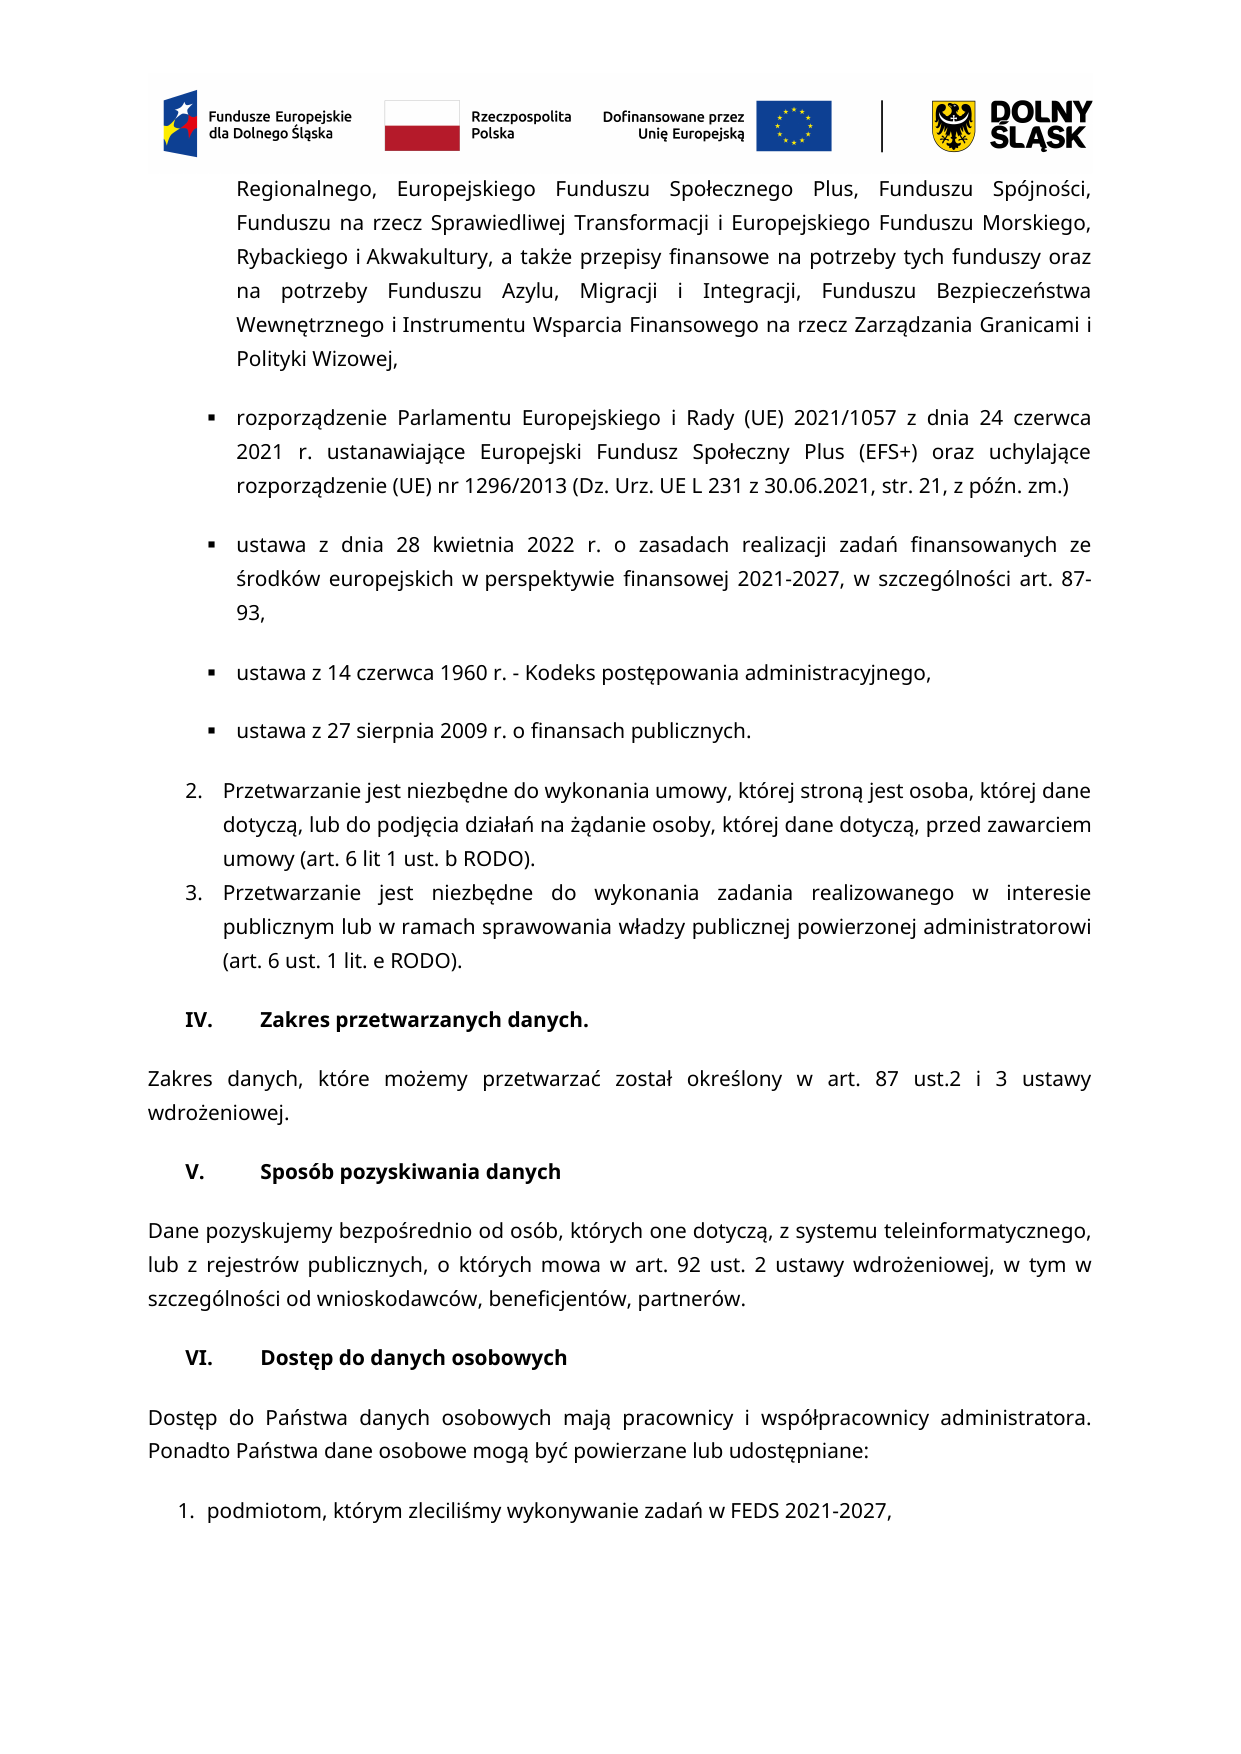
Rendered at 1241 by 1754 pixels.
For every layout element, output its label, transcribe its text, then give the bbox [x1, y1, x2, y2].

list Sposób pozyskiwania danych [185, 1157, 1093, 1186]
list Przetwarzanie jest niezbędne do wykonania umowy, której stroną jest osoba, której dane dotyczą, lub do podjęcia działań na żądanie osoby, której dane dotyczą, przed zawarciem umowy (art. 6 lit 1 ust. b RODO). [185, 776, 1093, 872]
list ustawa z 14 czerwca 1960 r. - Kodeks postępowania administracyjnego, [207, 658, 1093, 686]
list podmiotom, którym zleciliśmy wykonywanie zadań w FEDS 2021-2027, [177, 1496, 1093, 1524]
list ustawa z dnia 28 kwietnia 2022 r. o zasadach realizacji zadań finansowanych ze środków europejskich w perspektywie finansowej 2021-2027, w szczególności art. 87-93, [207, 530, 1093, 627]
list Dostęp do danych osobowych [185, 1343, 1093, 1372]
list Zakres przetwarzanych danych. [185, 1005, 1093, 1033]
text Zakres danych, które możemy przetwarzać został określony w art. 87 ust.2 i 3 ustawy wdrożeniowej. [148, 1064, 1093, 1127]
text Dostęp do Państwa danych osobowych mają pracownicy i współpracownicy administratora. Ponadto Państwa dane osobowe mogą być powierzane lub udostępniane: [148, 1403, 1093, 1465]
list ustawa z 27 sierpnia 2009 r. o finansach publicznych. [207, 717, 1093, 745]
list Przetwarzanie jest niezbędne do wykonania zadania realizowanego w interesie publicznym lub w ramach sprawowania władzy publicznej powierzonej administratorowi (art. 6 ust. 1 lit. e RODO). [185, 878, 1093, 974]
list rozporządzenie Parlamentu Europejskiego i Rady (UE) 2021/1057 z dnia 24 czerwca 2021 r. ustanawiające Europejski Fundusz Społeczny Plus (EFS+) oraz uchylające rozporządzenie (UE) nr 1296/2013 (Dz. Urz. UE L 231 z 30.06.2021, str. 21, z późn. zm.) [207, 403, 1093, 500]
text Dane pozyskujemy bezpośrednio od osób, których one dotyczą, z systemu teleinformatycznego, lub z rejestrów publicznych, o których mowa w art. 92 ust. 2 ustawy wdrożeniowej, w tym w szczególności od wnioskodawców, beneficjentów, partnerów. [148, 1216, 1093, 1313]
picture [147, 73, 1093, 174]
